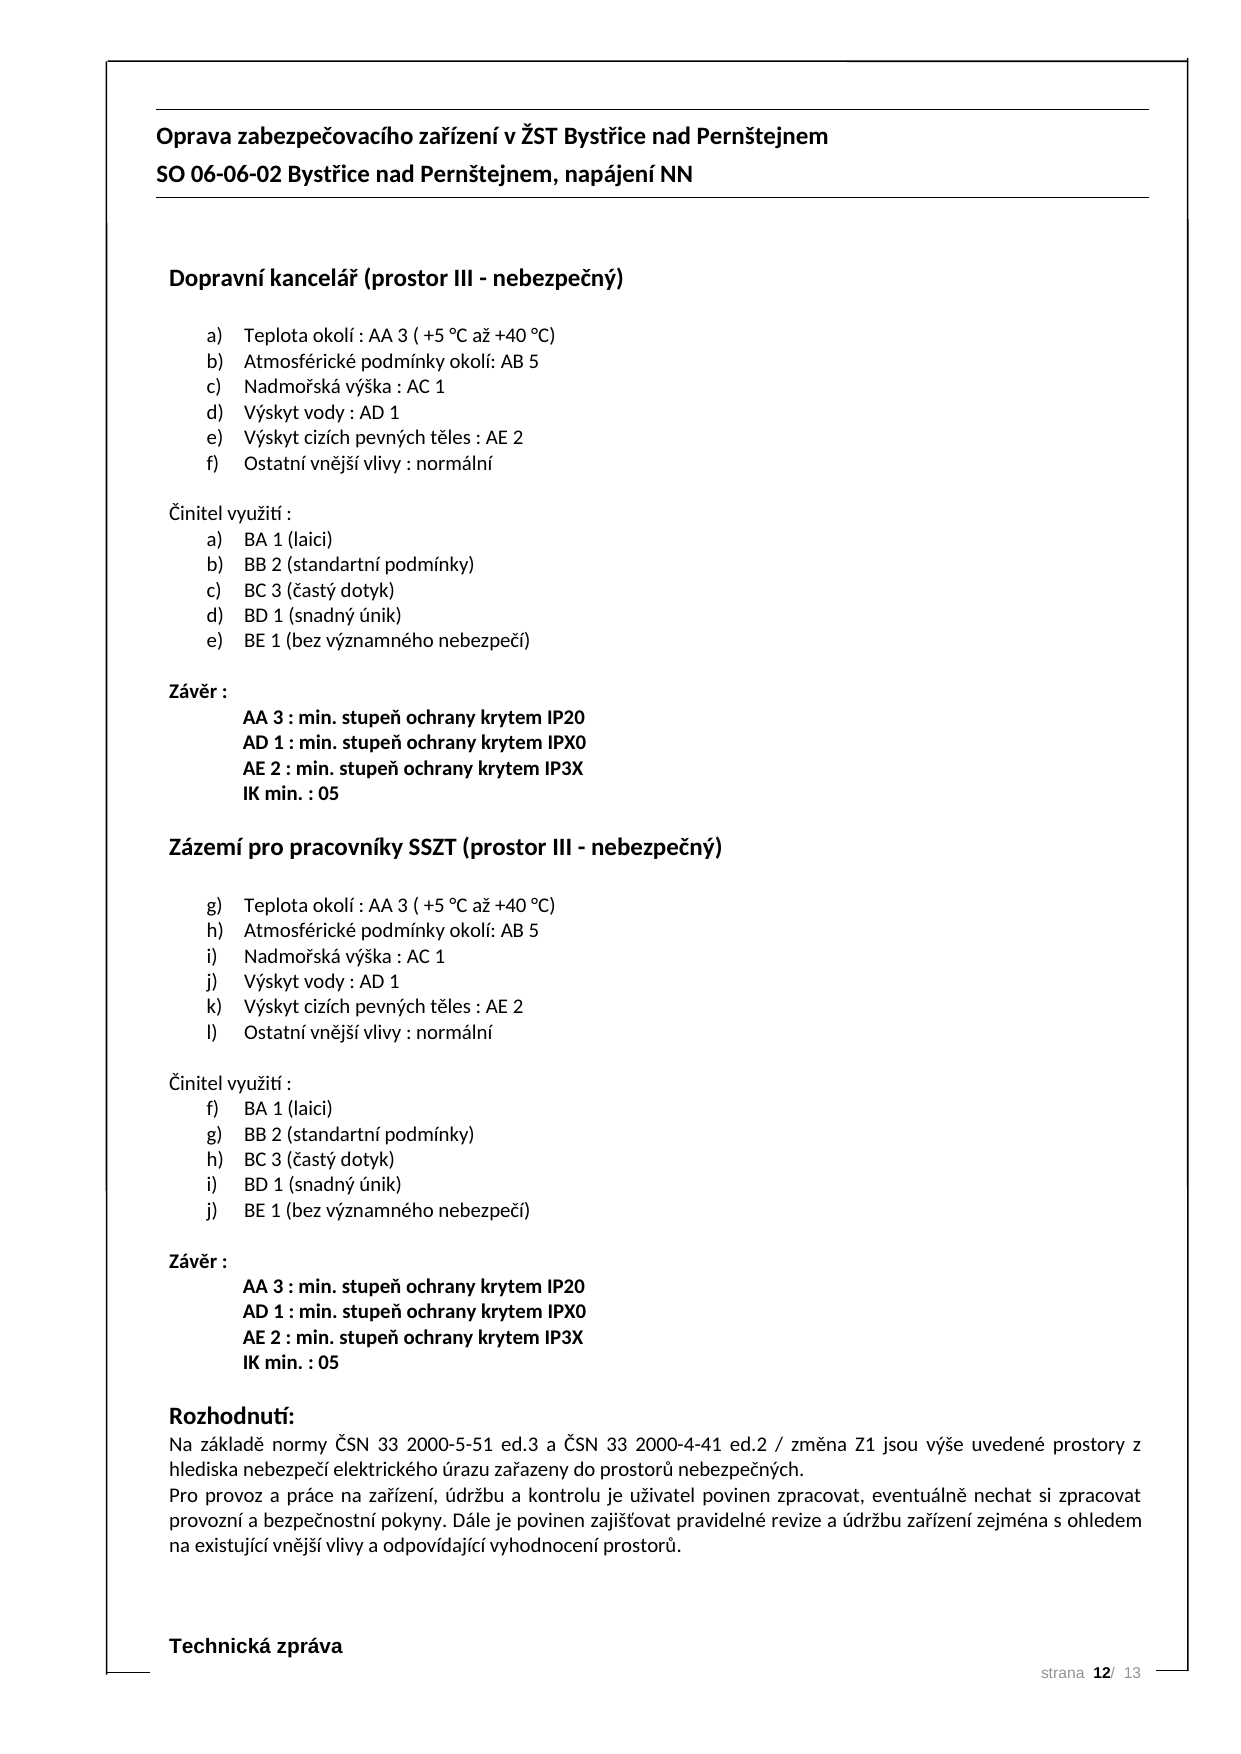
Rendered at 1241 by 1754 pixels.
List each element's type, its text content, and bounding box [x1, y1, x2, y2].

list Výskyt vody : AD 1 [206, 968, 1144, 994]
text Závěr : [169, 678, 1144, 704]
text AE 2 : min. stupeň ochrany krytem IP3X [169, 1324, 1144, 1349]
text Dopravní kancelář (prostor III - nebezpečný) [169, 262, 1144, 292]
text Závěr : [169, 1248, 1144, 1273]
text AD 1 : min. stupeň ochrany krytem IPX0 [169, 1299, 1144, 1324]
list BB 2 (standartní podmínky) [206, 1121, 1144, 1146]
list BE 1 (bez významného nebezpečí) [206, 1197, 1144, 1222]
list Výskyt vody : AD 1 [206, 399, 1144, 424]
list Atmosférické podmínky okolí: AB 5 [206, 348, 1144, 373]
list Ostatní vnější vlivy : normální [206, 450, 1144, 475]
text Činitel využití : [169, 1070, 1144, 1095]
list BD 1 (snadný únik) [206, 602, 1144, 628]
list Výskyt cizích pevných těles : AE 2 [206, 424, 1144, 450]
list Teplota okolí : AA 3 ( +5 °C až +40 °C) [206, 323, 1144, 348]
list Teplota okolí : AA 3 ( +5 °C až +40 °C) [206, 892, 1144, 917]
text AA 3 : min. stupeň ochrany krytem IP20 [169, 1273, 1144, 1299]
list Ostatní vnější vlivy : normální [206, 1019, 1144, 1044]
text Rozhodnutí: [169, 1400, 1144, 1431]
list Výskyt cizích pevných těles : AE 2 [206, 994, 1144, 1019]
list Nadmořská výška : AC 1 [206, 373, 1144, 399]
text IK min. : 05 [169, 780, 1144, 806]
list BA 1 (laici) [206, 526, 1144, 551]
list BD 1 (snadný únik) [206, 1172, 1144, 1197]
text Činitel využití : [169, 501, 1144, 526]
list BA 1 (laici) [206, 1095, 1144, 1121]
text AE 2 : min. stupeň ochrany krytem IP3X [169, 755, 1144, 780]
text Zázemí pro pracovníky SSZT (prostor III - nebezpečný) [169, 831, 1144, 862]
text AD 1 : min. stupeň ochrany krytem IPX0 [169, 729, 1144, 755]
list Atmosférické podmínky okolí: AB 5 [206, 917, 1144, 943]
list BB 2 (standartní podmínky) [206, 551, 1144, 577]
text AA 3 : min. stupeň ochrany krytem IP20 [169, 704, 1144, 729]
text Na základě normy ČSN 33 2000-5-51 ed.3 a ČSN 33 2000-4-41 ed.2 / změna Z1 jsou výše uvedené prostory z hlediska nebezpečí elektrického úrazu zařazeny do prostorů nebezpečných. [169, 1431, 1144, 1482]
text Pro provoz a práce na zařízení, údržbu a kontrolu je uživatel povinen zpracovat, eventuálně nechat si zpracovat provozní a bezpečnostní pokyny. Dále je povinen zajišťovat pravidelné revize a údržbu zařízení zejména s ohledem na existující vnější vlivy a odpovídající vyhodnocení prostorů. [169, 1482, 1144, 1558]
list Nadmořská výška : AC 1 [206, 943, 1144, 968]
list BC 3 (častý dotyk) [206, 1146, 1144, 1172]
list BC 3 (častý dotyk) [206, 577, 1144, 602]
list BE 1 (bez významného nebezpečí) [206, 628, 1144, 653]
text IK min. : 05 [169, 1349, 1144, 1375]
